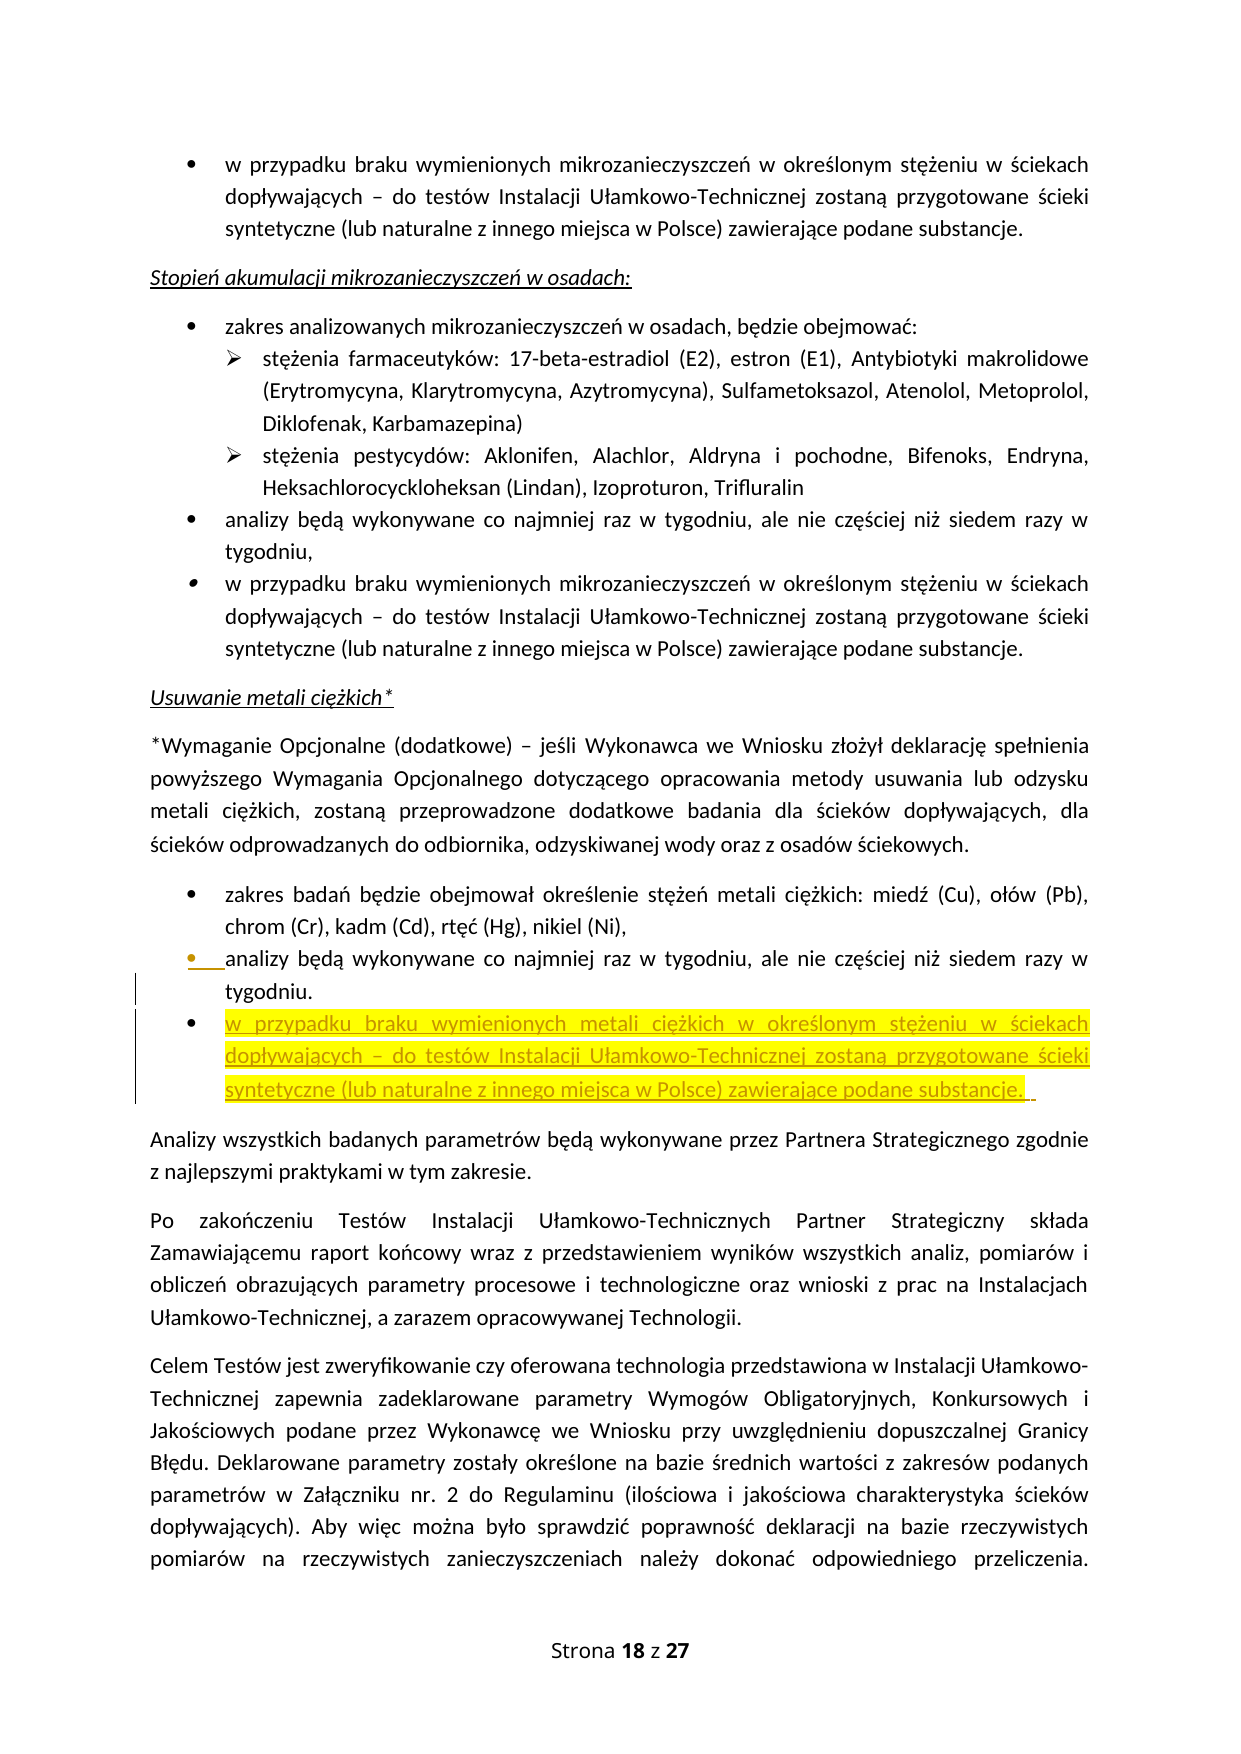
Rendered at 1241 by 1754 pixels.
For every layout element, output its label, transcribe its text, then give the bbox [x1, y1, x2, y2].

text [150, 1351, 1090, 1573]
text Usuwanie metali ciężkich* [150, 683, 1090, 711]
list zakres badań będzie obejmował określenie stężeń metali ciężkich: miedź (Cu), ołów (Pb), chrom (Cr), kadm (Cd), rtęć (Hg), nikiel (Ni), [187, 880, 1090, 940]
text Stopień akumulacji mikrozanieczyszczeń w osadach: [150, 263, 1090, 291]
text *Wymaganie Opcjonalne (dodatkowe) – jeśli Wykonawca we Wniosku złożył deklarację spełnienia powyższego Wymagania Opcjonalnego dotyczącego opracowania metody usuwania lub odzysku metali ciężkich, zostaną przeprowadzone dodatkowe badania dla ścieków dopływających, dla ścieków odprowadzanych do odbiornika, odzyskiwanej wody oraz z osadów ściekowych. [150, 732, 1090, 859]
text Analizy wszystkich badanych parametrów będą wykonywane przez Partnera Strategicznego zgodnie z najlepszymi praktykami w tym zakresie. [150, 1125, 1090, 1185]
list stężenia farmaceutyków: 17-beta-estradiol (E2), estron (E1), Antybiotyki makrolidowe (Erytromycyna, Klarytromycyna, Azytromycyna), Sulfametoksazol, Atenolol, Metoprolol, Diklofenak, Karbamazepina) [225, 344, 1090, 437]
text Po zakończeniu Testów Instalacji Ułamkowo-Technicznych Partner Strategiczny składa Zamawiającemu raport końcowy wraz z przedstawieniem wyników wszystkich analiz, pomiarów i obliczeń obrazujących parametry procesowe i technologiczne oraz wnioski z prac na Instalacjach Ułamkowo-Technicznej, a zarazem opracowywanej Technologii. [150, 1206, 1090, 1331]
list analizy będą wykonywane co najmniej raz w tygodniu, ale nie częściej niż siedem razy w tygodniu. [187, 944, 1090, 1005]
list zakres analizowanych mikrozanieczyszczeń w osadach, będzie obejmować: [187, 312, 1090, 340]
list w przypadku braku wymienionych mikrozanieczyszczeń w określonym stężeniu w ściekach dopływających – do testów Instalacji Ułamkowo-Technicznej zostaną przygotowane ścieki syntetyczne (lub naturalne z innego miejsca w Polsce) zawierające podane substancje. [187, 150, 1090, 242]
list stężenia pestycydów: Aklonifen, Alachlor, Aldryna i pochodne, Bifenoks, Endryna, Heksachlorocyckloheksan (Lindan), Izoproturon, Trifluralin [225, 441, 1090, 501]
list w przypadku braku wymienionych mikrozanieczyszczeń w określonym stężeniu w ściekach dopływających – do testów Instalacji Ułamkowo-Technicznej zostaną przygotowane ścieki syntetyczne (lub naturalne z innego miejsca w Polsce) zawierające podane substancje. [187, 569, 1090, 662]
list analizy będą wykonywane co najmniej raz w tygodniu, ale nie częściej niż siedem razy w tygodniu, [187, 505, 1090, 565]
